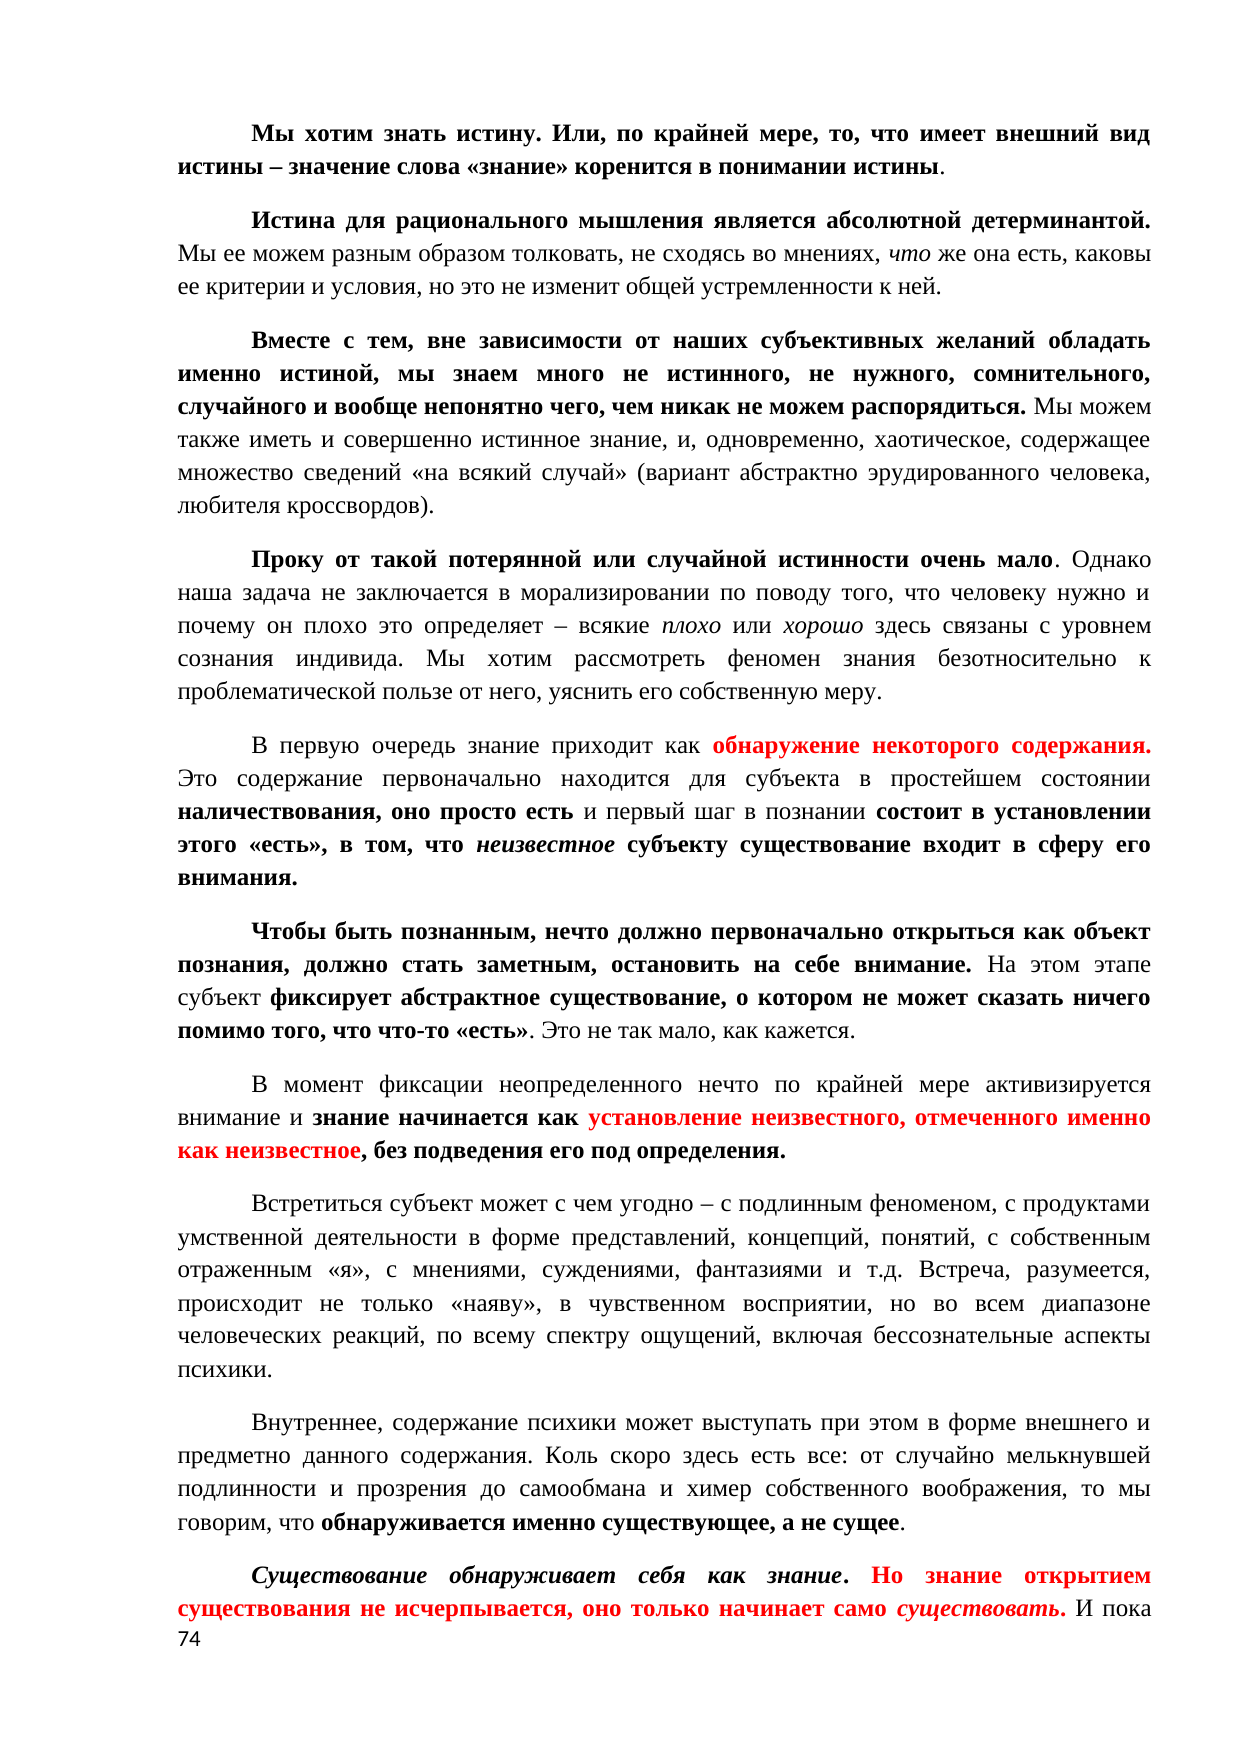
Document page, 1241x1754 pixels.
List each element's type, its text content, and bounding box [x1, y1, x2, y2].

text В первую очередь знание приходит как обнаружение некоторого содержания. Это содержание первоначально находится для субъекта в простейшем состоянии наличествования, оно просто есть и первый шаг в познании состоит в установлении этого «есть», в том, что неизвестное субъекту существование входит в сферу его внимания. [177, 730, 1152, 891]
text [177, 1560, 1152, 1622]
text Встретиться субъект может с чем угодно – с подлинным феноменом, с продуктами умственной деятельности в форме представлений, концепций, понятий, с собственным отраженным «я», с мнениями, суждениями, фантазиями и т.д. Встреча, разумеется, происходит не только «наяву», в чувственном восприятии, но во всем диапазоне человеческих реакций, по всему спектру ощущений, включая бессознательные аспекты психики. [177, 1188, 1152, 1382]
text Проку от такой потерянной или случайной истинности очень мало. Однако наша задача не заключается в морализировании по поводу того, что человеку нужно и почему он плохо это определяет – всякие плохо или хорошо здесь связаны с уровнем сознания индивида. Мы хотим рассмотреть феномен знания безотносительно к проблематической пользе от него, уяснить его собственную меру. [177, 544, 1152, 705]
text Мы хотим знать истину. Или, по крайней мере, то, что имеет внешний вид истины – значение слова «знание» коренится в понимании истины. [177, 118, 1152, 180]
text Внутреннее, содержание психики может выступать при этом в форме внешнего и предметно данного содержания. Коль скоро здесь есть все: от случайно мелькнувшей подлинности и прозрения до самообмана и химер собственного воображения, то мы говорим, что обнаруживается именно существующее, а не сущее. [177, 1407, 1152, 1535]
text Истина для рационального мышления является абсолютной детерминантой. Мы ее можем разным образом толковать, не сходясь во мнениях, что же она есть, каковы ее критерии и условия, но это не изменит общей устремленности к ней. [177, 205, 1152, 300]
text В момент фиксации неопределенного нечто по крайней мере активизируется внимание и знание начинается как установление неизвестного, отмеченного именно как неизвестное, без подведения его под определения. [177, 1069, 1152, 1163]
text Вместе с тем, вне зависимости от наших субъективных желаний обладать именно истиной, мы знаем много не истинного, не нужного, сомнительного, случайного и вообще непонятно чего, чем никак не можем распорядиться. Мы можем также иметь и совершенно истинное знание, и, одновременно, хаотическое, содержащее множество сведений «на всякий случай» (вариант абстрактно эрудированного человека, любителя кроссвордов). [177, 325, 1152, 519]
text Чтобы быть познанным, нечто должно первоначально открыться как объект познания, должно стать заметным, остановить на себе внимание. На этом этапе субъект фиксирует абстрактное существование, о котором не может сказать ничего помимо того, что что-то «есть». Это не так мало, как кажется. [177, 916, 1152, 1043]
